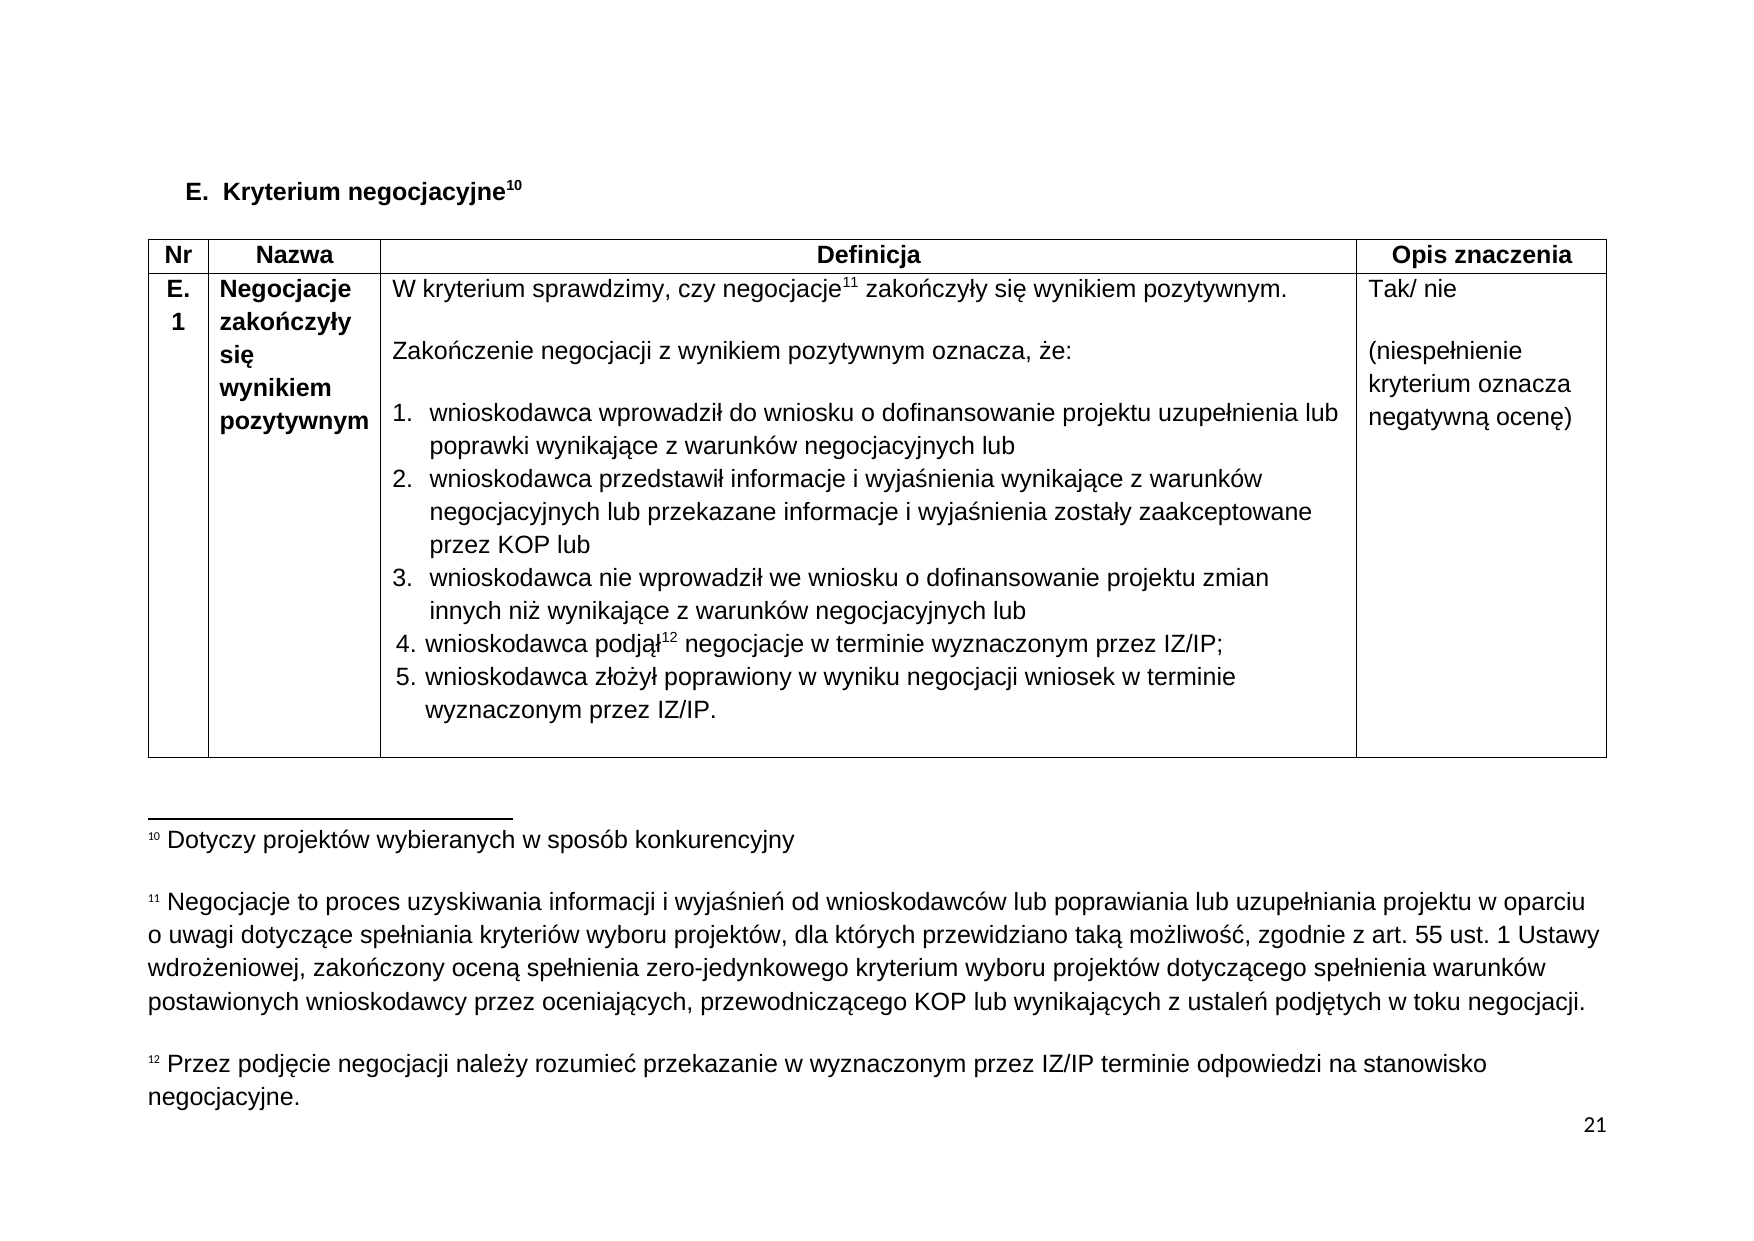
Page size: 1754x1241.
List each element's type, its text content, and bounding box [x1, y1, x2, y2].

table_cell Negocjacje zakończyły się wynikiem pozytywnym [209, 274, 380, 757]
table_header Nazwa [209, 240, 380, 273]
table_cell Tak/ nie (niespełnienie kryterium oznacza negatywną ocenę) [1357, 274, 1606, 757]
table_header Nr [149, 240, 208, 273]
list Kryterium negocjacyjne [185, 177, 1606, 206]
table_header Opis znaczenia [1357, 240, 1606, 273]
table_cell W kryterium sprawdzimy, czy negocjacje zakończyły się wynikiem pozytywnym. Zakończenie negocjacji z wynikiem pozytywnym oznacza, że: wnioskodawca wprowadził do wniosku o dofinansowanie projektu uzupełnienia lub poprawki wynikające z warunków negocjacyjnych lub wnioskodawca przedstawił informacje i wyjaśnienia wynikające z warunków negocjacyjnych lub przekazane informacje i wyjaśnienia zostały zaakceptowane przez KOP lub wnioskodawca nie wprowadził we wniosku o dofinansowanie projektu zmian innych niż wynikające z warunków negocjacyjnych lub wnioskodawca podjął negocjacje w terminie wyznaczonym przez IZ/IP; wnioskodawca złożył poprawiony w wyniku negocjacji wniosek w terminie wyznaczonym przez IZ/IP. Zakończenie negocjacji z wynikiem negatywnym oznacza, że: wnioskodawca nie wprowadził do wniosku o dofinansowanie projektu uzupełnień lub poprawek wynikających z warunków negocjacyjnych lub wnioskodawca nie przedstawił informacji i wyjaśnień wynikających z warunków negocjacyjnych lub przekazane informacje i wyjaśnienia nie zostały zaakceptowane przez KOP lub wnioskodawca wprowadził we wniosku o dofinansowanie projektu zmiany inne niż wynikające z warunków negocjacyjnych lub wnioskodawca nie podjął negocjacji w terminie wyznaczonym przez IZ/IP; wnioskodawca nie złożył poprawionego w wyniku negocjacji wniosku w terminie wyznaczonym przez IZ/IP. Warunki negocjacyjne, o których mowa w kryterium mogą objąć dodatkowe ustalenia podjęte już w toku negocjacji. Dodatkowe ustalenia nie mogą dotyczyć istotnej modyfikacji projektu i zmiany jego podstawowych założeń (w szczególności w zakresie partnerstwa, obszaru realizacji i kluczowych działań). Kryterium weryfikowane po przeprowadzeniu procesu negocjacji w oparciu o wniosek o dofinansowanie projektu i ustalenia dokonane podczas negocjacji. [381, 274, 1356, 757]
table_cell E.1 [149, 274, 208, 757]
table_header Definicja [381, 240, 1356, 273]
